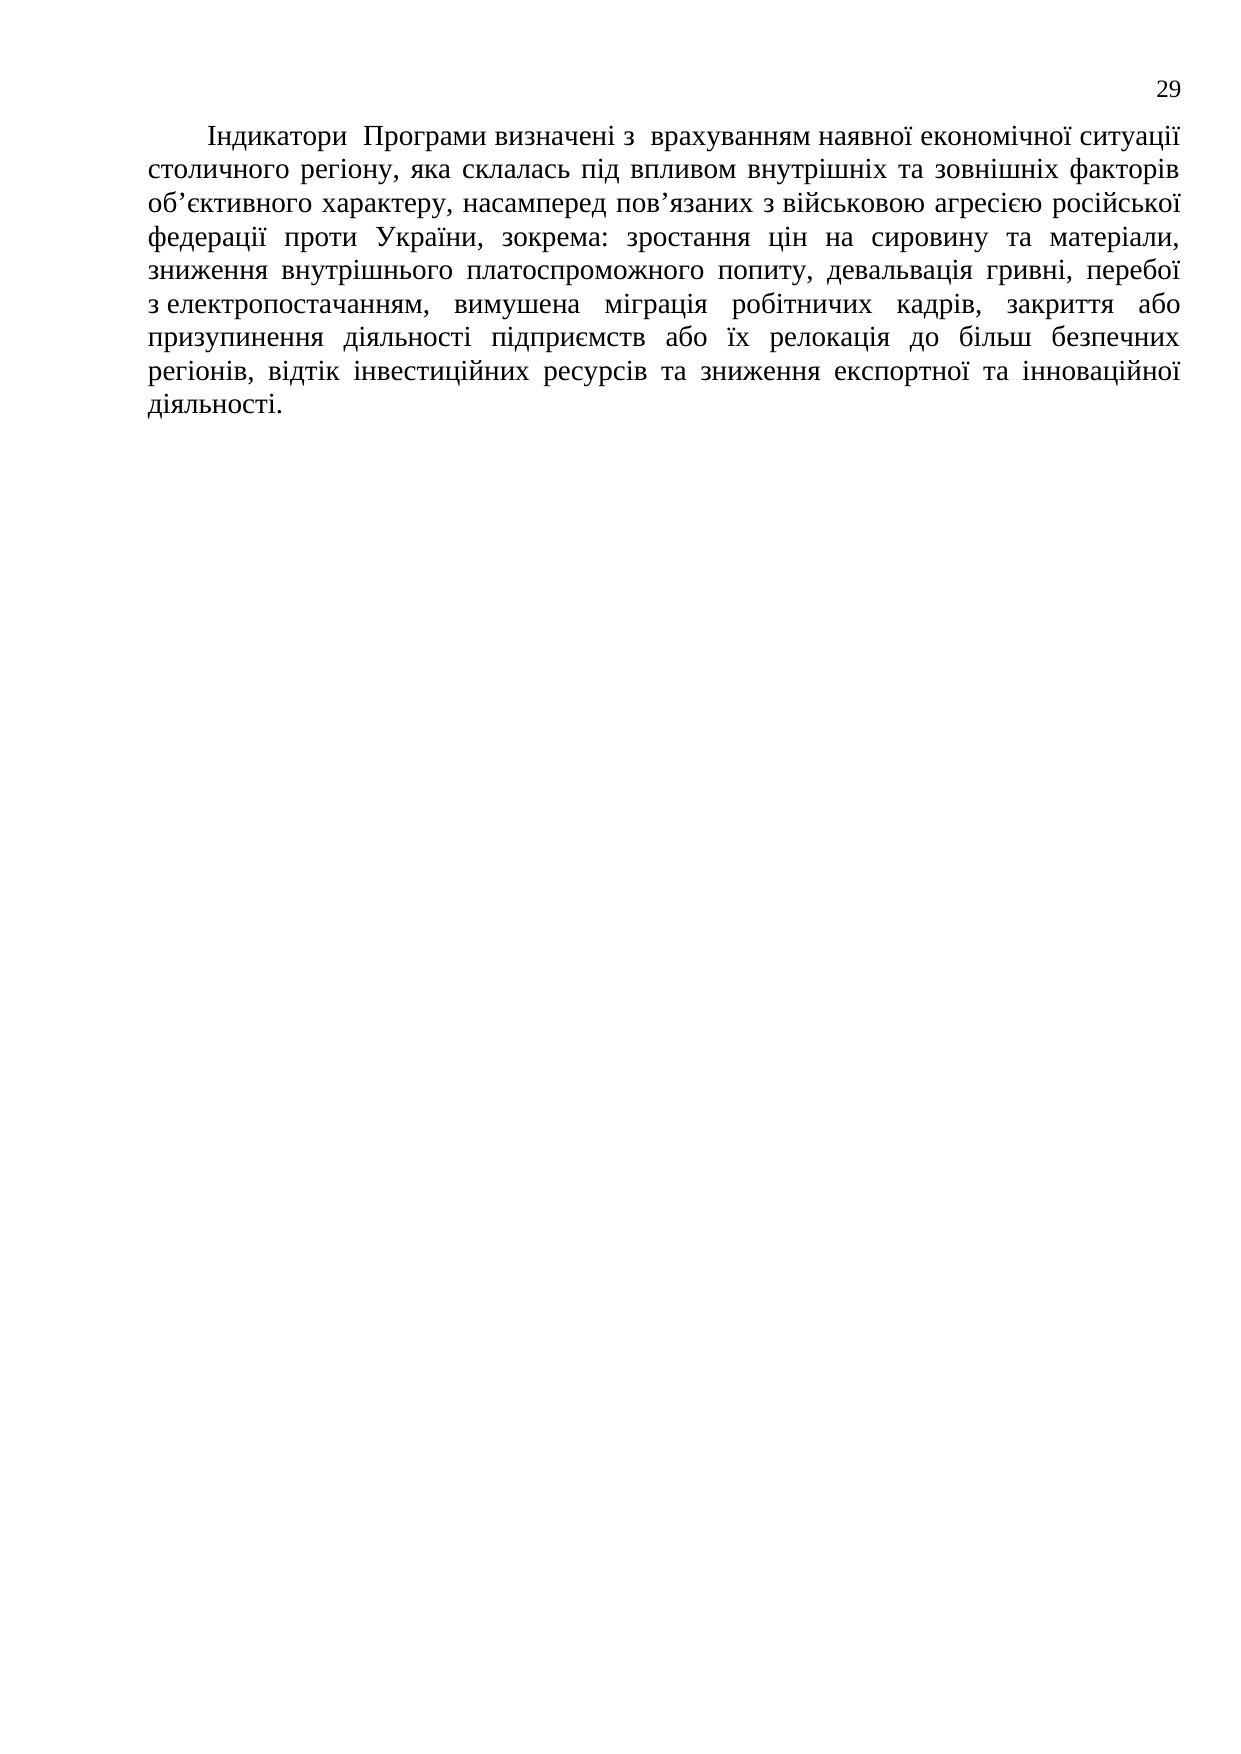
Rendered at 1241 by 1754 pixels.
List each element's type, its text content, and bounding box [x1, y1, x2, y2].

text Індикатори Програми визначені з врахуванням наявної економічної ситуації столичного регіону, яка склалась під впливом внутрішніх та зовнішніх факторів об’єктивного характеру, насамперед пов’язаних з військовою агресією російської федерації проти України, зокрема: зростання цін на сировину та матеріали, зниження внутрішнього платоспроможного попиту, девальвація гривні, перебої з електропостачанням, вимушена міграція робітничих кадрів, закриття або призупинення діяльності підприємств або їх релокація до більш безпечних регіонів, відтік інвестиційних ресурсів та зниження експортної та інноваційної діяльності. [148, 118, 1181, 420]
